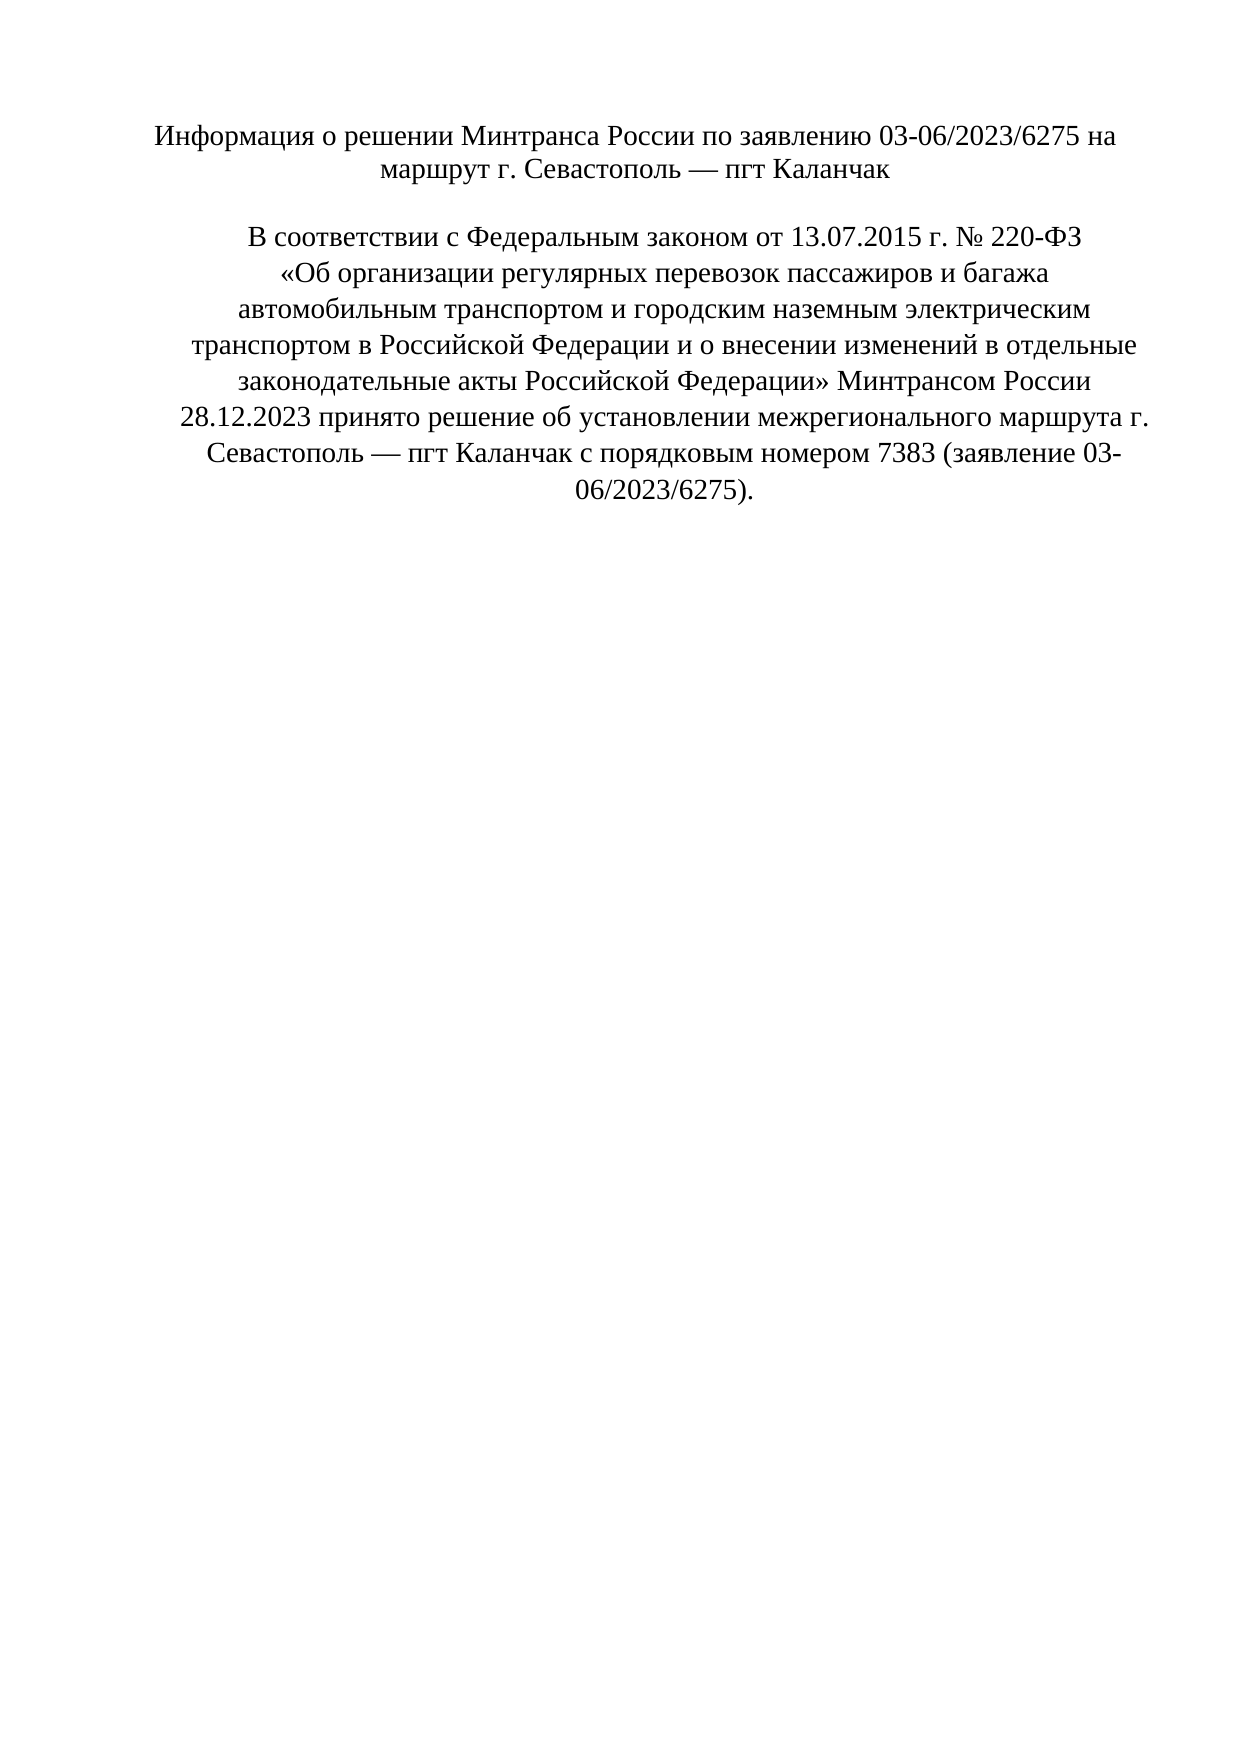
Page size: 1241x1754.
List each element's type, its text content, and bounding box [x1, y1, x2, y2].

text Информация о решении Минтранса России по заявлению 03-06/2023/6275 на маршрут г. Севастополь — пгт Каланчак [118, 118, 1152, 185]
text В соответствии с Федеральным законом от 13.07.2015 г. № 220-ФЗ «Об организации регулярных перевозок пассажиров и багажа автомобильным транспортом и городским наземным электрическим транспортом в Российской Федерации и о внесении изменений в отдельные законодательные акты Российской Федерации» Минтрансом России 28.12.2023 принято решение об установлении межрегионального маршрута г. Севастополь — пгт Каланчак с порядковым номером 7383 (заявление 03-06/2023/6275). [177, 219, 1152, 505]
